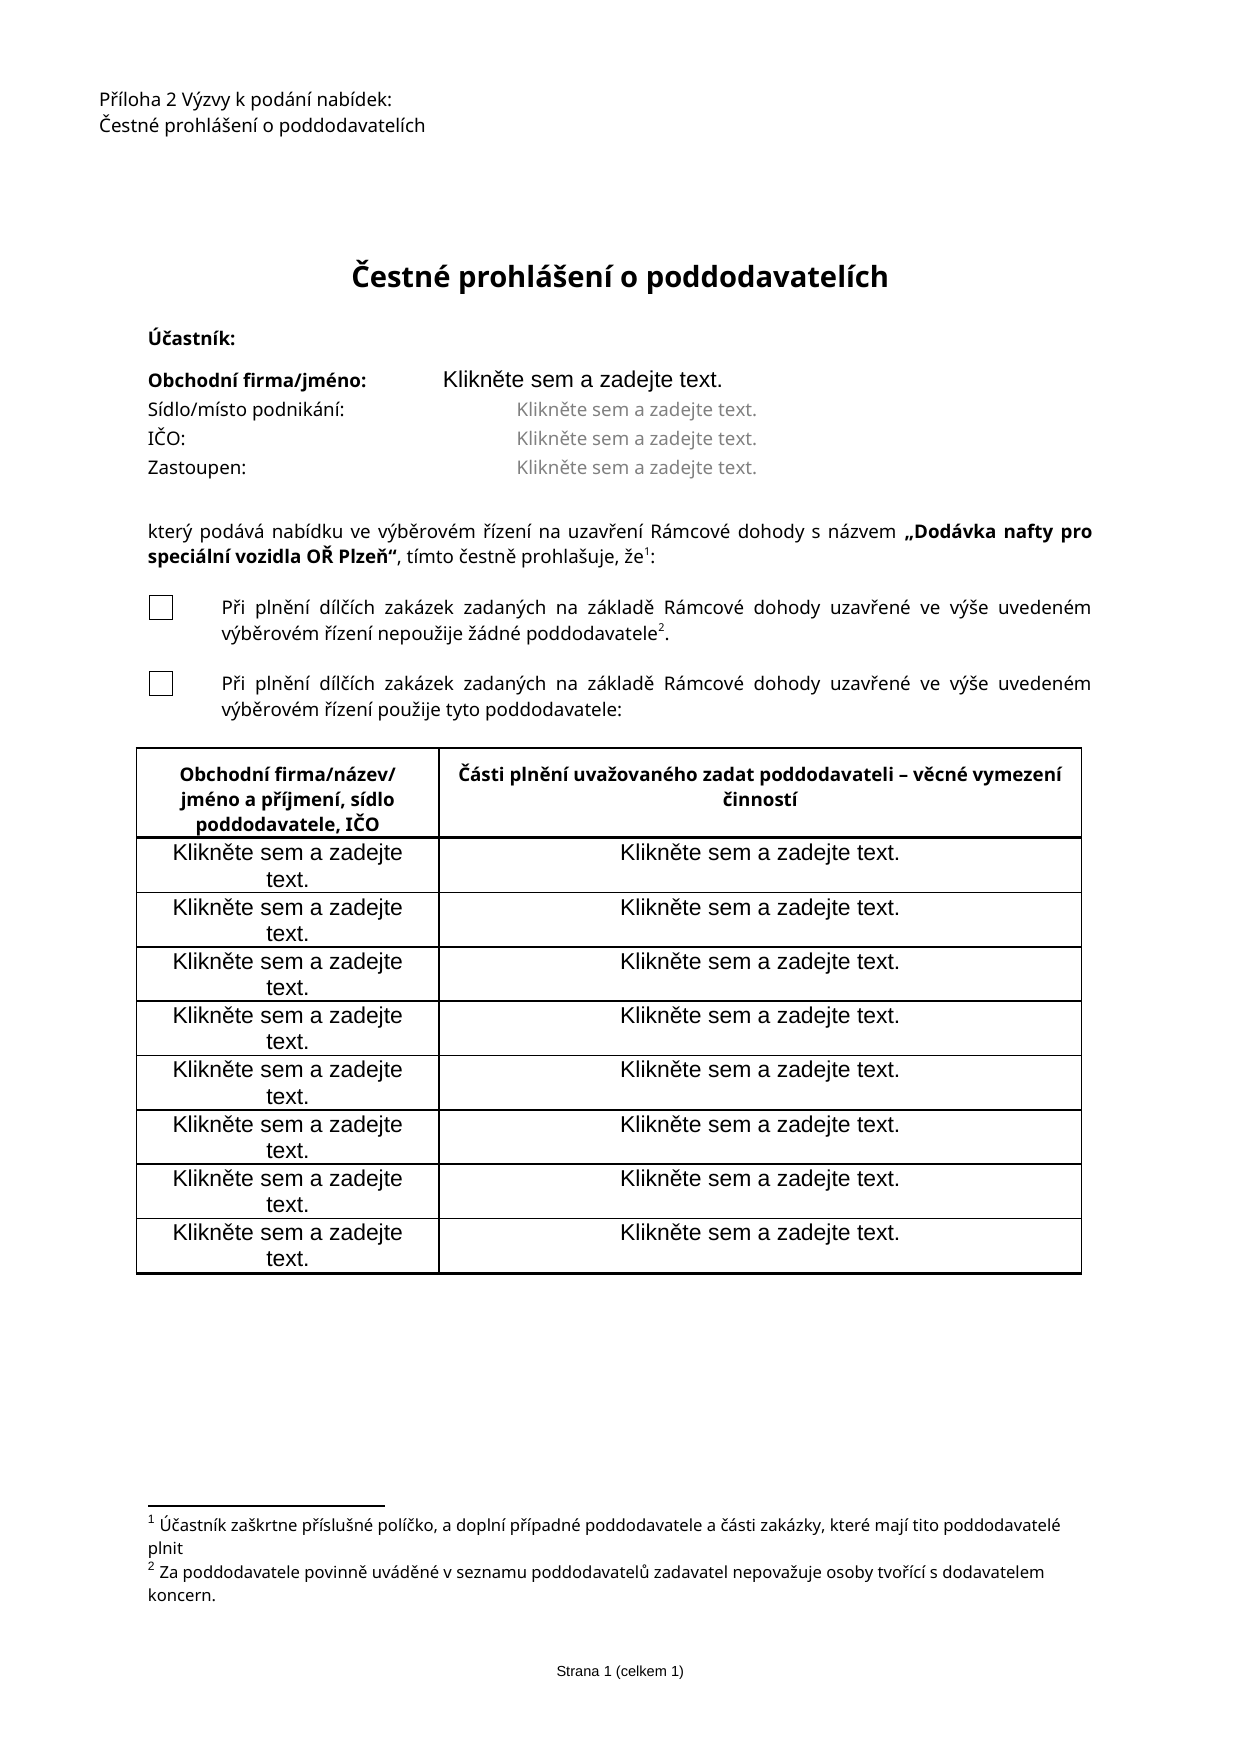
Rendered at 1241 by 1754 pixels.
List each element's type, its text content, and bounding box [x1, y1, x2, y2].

text Sídlo/místo podnikání: [148, 393, 1093, 422]
text Zastoupen: [148, 451, 1093, 480]
text Při plnění dílčích zakázek zadaných na základě Rámcové dohody uzavřené ve výše uvedeném výběrovém řízení použije tyto poddodavatele: [148, 670, 1093, 721]
text IČO: [148, 422, 1093, 451]
title Čestné prohlášení o poddodavatelích [148, 256, 1093, 296]
table_header Části plnění uvažovaného zadat poddodavateli – věcné vymezení činností [440, 749, 1081, 836]
text který podává nabídku ve výběrovém řízení na uzavření Rámcové dohody s názvem „Dodávka nafty pro speciální vozidla OŘ Plzeň“, tímto čestně prohlašuje, že: [148, 518, 1093, 569]
table_header Obchodní firma/název/ jméno a příjmení, sídlo poddodavatele, IČO [137, 749, 438, 836]
text Účastník: [148, 321, 1093, 352]
text Při plnění dílčích zakázek zadaných na základě Rámcové dohody uzavřené ve výše uvedeném výběrovém řízení nepoužije žádné poddodavatele. [148, 594, 1093, 645]
text Obchodní firma/jméno: [148, 364, 1093, 393]
